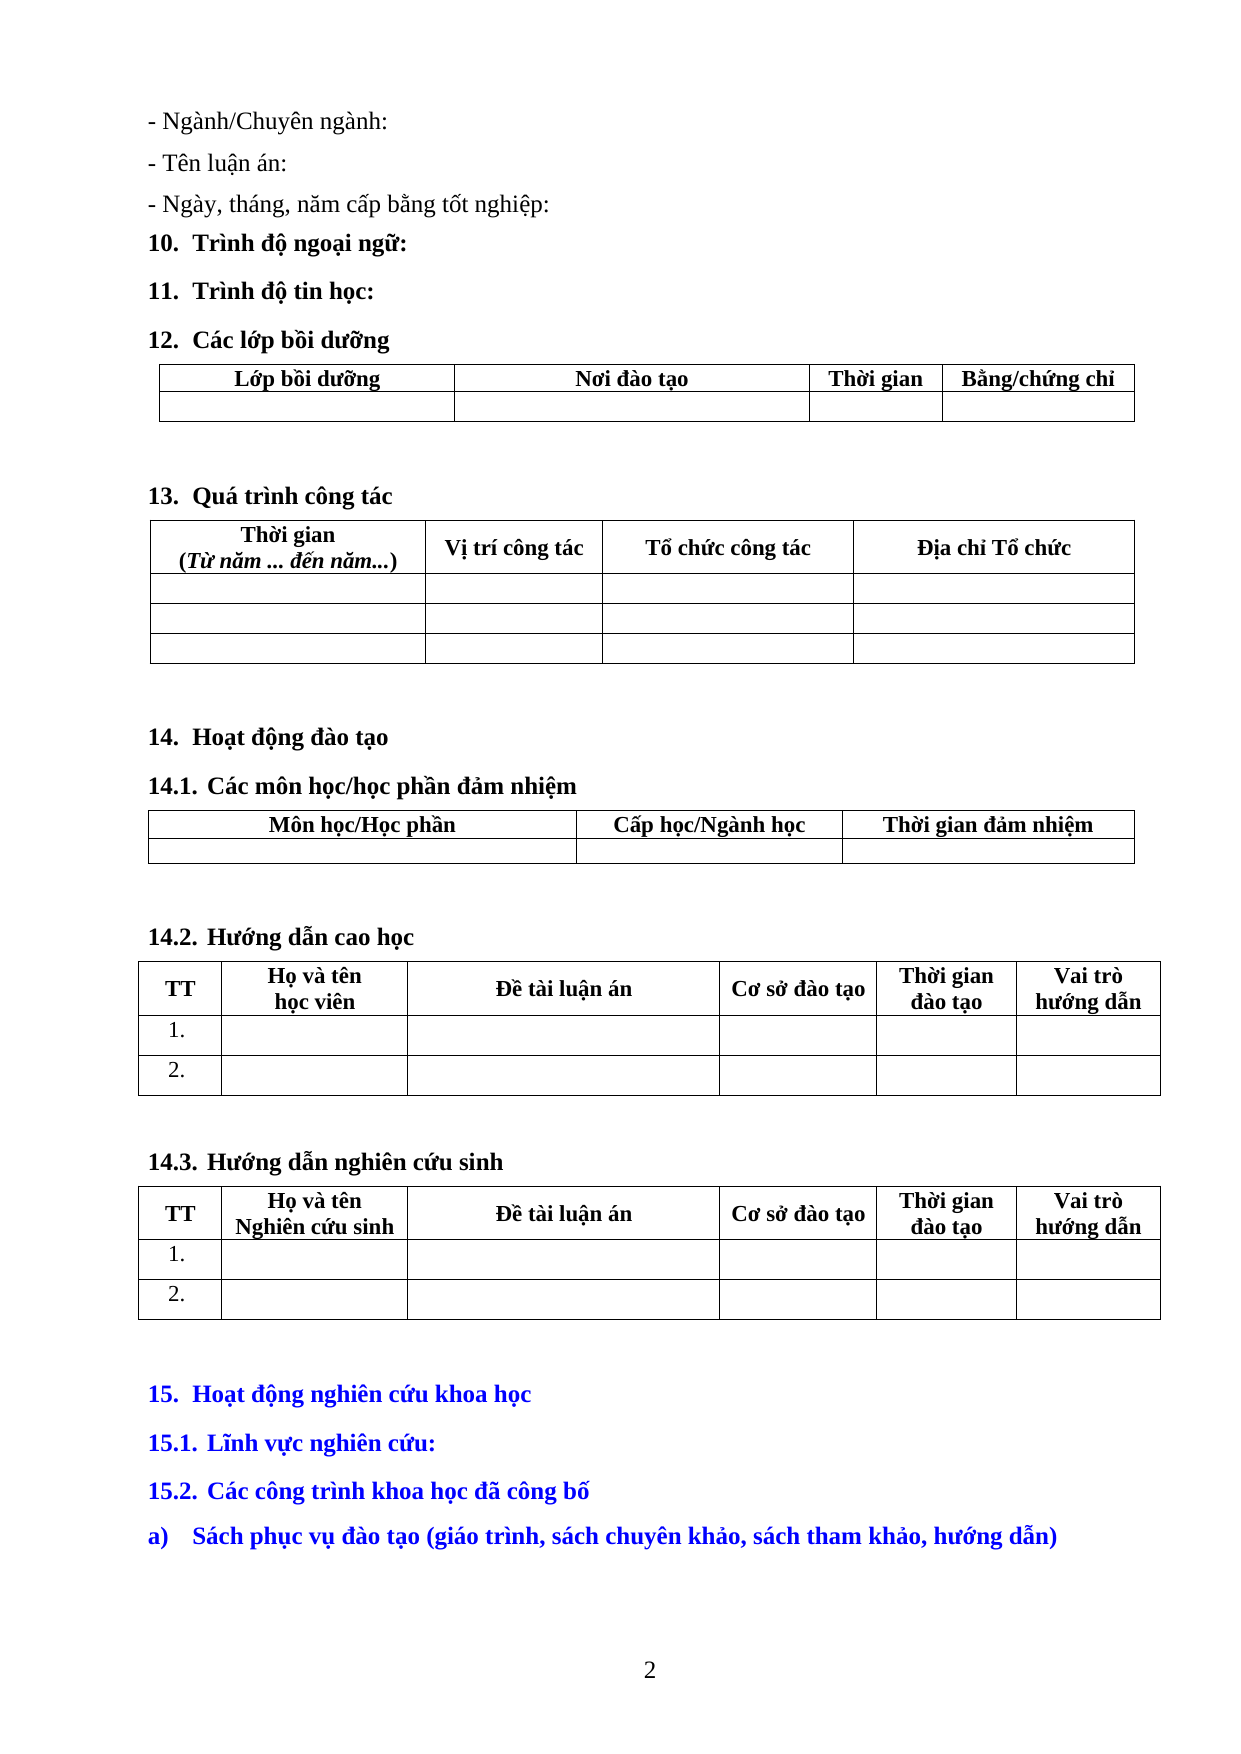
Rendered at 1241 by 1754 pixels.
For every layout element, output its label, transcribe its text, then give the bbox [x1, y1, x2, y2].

list Trình độ tin học: [148, 276, 1152, 305]
list Các môn học/học phần đảm nhiệm [148, 771, 1152, 800]
table_cell [843, 839, 1134, 862]
table_cell [877, 1280, 1016, 1319]
list Quá trình công tác [148, 481, 1152, 509]
table_cell [426, 634, 602, 663]
table_cell [139, 1016, 221, 1055]
table_header Địa chỉ Tổ chức [854, 521, 1134, 573]
list Trình độ ngoại ngữ: [148, 228, 1152, 256]
list Các công trình khoa học đã công bố [148, 1476, 1152, 1505]
table_header Họ và tên học viên [222, 962, 407, 1015]
table_cell [151, 604, 425, 633]
table_header Môn học/Học phần [149, 811, 576, 837]
table_cell [149, 839, 576, 862]
table_header Vai trò hướng dẫn [1017, 1187, 1160, 1239]
table_cell [426, 574, 602, 603]
table_cell [603, 634, 853, 663]
table_cell [720, 1016, 876, 1055]
list Hướng dẫn cao học [148, 922, 1152, 951]
table_cell [426, 604, 602, 633]
table_cell [151, 634, 425, 663]
table_cell [877, 1056, 1016, 1094]
table_header Thời gian đào tạo [877, 962, 1016, 1015]
table_cell [1017, 1016, 1160, 1055]
table_cell [854, 634, 1134, 663]
table_cell [222, 1016, 407, 1055]
table_cell [455, 392, 809, 421]
list Lĩnh vực nghiên cứu: [148, 1428, 1152, 1456]
table_cell [222, 1240, 407, 1279]
table_cell [1017, 1280, 1160, 1319]
table_header TT [139, 1187, 221, 1239]
list Hướng dẫn nghiên cứu sinh [148, 1147, 1152, 1176]
table_cell [151, 574, 425, 603]
table_cell [877, 1240, 1016, 1279]
table_cell [139, 1056, 221, 1094]
table_cell [408, 1240, 719, 1279]
list Hoạt động đào tạo [148, 722, 1152, 751]
table_cell [810, 392, 942, 421]
table_cell [139, 1280, 221, 1319]
table_cell [222, 1056, 407, 1094]
table_cell [603, 604, 853, 633]
table_header Cấp học/Ngành học [577, 811, 842, 837]
table_header TT [139, 962, 221, 1015]
table_header Vị trí công tác [426, 521, 602, 573]
table_header Thời gian (Từ năm ... đến năm...) [151, 521, 425, 573]
table_header Nơi đào tạo [455, 365, 809, 391]
table_cell [720, 1056, 876, 1094]
table_header Tổ chức công tác [603, 521, 853, 573]
list Các lớp bồi dưỡng [148, 325, 1152, 354]
table_header Bằng/chứng chỉ [943, 365, 1134, 391]
table_cell [877, 1016, 1016, 1055]
table_header Đề tài luận án [408, 962, 719, 1015]
table_header Họ và tên Nghiên cứu sinh [222, 1187, 407, 1239]
table_header Cơ sở đào tạo [720, 962, 876, 1015]
table_header Thời gian [810, 365, 942, 391]
table_cell [139, 1240, 221, 1279]
table_cell [408, 1056, 719, 1094]
table_header Thời gian đào tạo [877, 1187, 1016, 1239]
table_header Lớp bồi dưỡng [160, 365, 454, 391]
table_cell [854, 604, 1134, 633]
table_cell [854, 574, 1134, 603]
table_cell [160, 392, 454, 421]
table_cell [603, 574, 853, 603]
table_cell [1017, 1056, 1160, 1094]
table_cell [720, 1280, 876, 1319]
table_header Vai trò hướng dẫn [1017, 962, 1160, 1015]
table_cell [408, 1016, 719, 1055]
list Hoạt động nghiên cứu khoa học [148, 1379, 1152, 1408]
table_cell [577, 839, 842, 862]
table_cell [408, 1280, 719, 1319]
text - Ngành/Chuyên ngành: [148, 106, 1152, 135]
table_cell [943, 392, 1134, 421]
table_cell [1017, 1240, 1160, 1279]
table_header Cơ sở đào tạo [720, 1187, 876, 1239]
table_header Thời gian đảm nhiệm [843, 811, 1134, 837]
table_cell [222, 1280, 407, 1319]
list Sách phục vụ đào tạo (giáo trình, sách chuyên khảo, sách tham khảo, hướng dẫn) [148, 1521, 1152, 1550]
table_cell [720, 1240, 876, 1279]
table_header Đề tài luận án [408, 1187, 719, 1239]
text - Ngày, tháng, năm cấp bằng tốt nghiệp: [148, 189, 1152, 218]
text - Tên luận án: [148, 148, 1152, 176]
